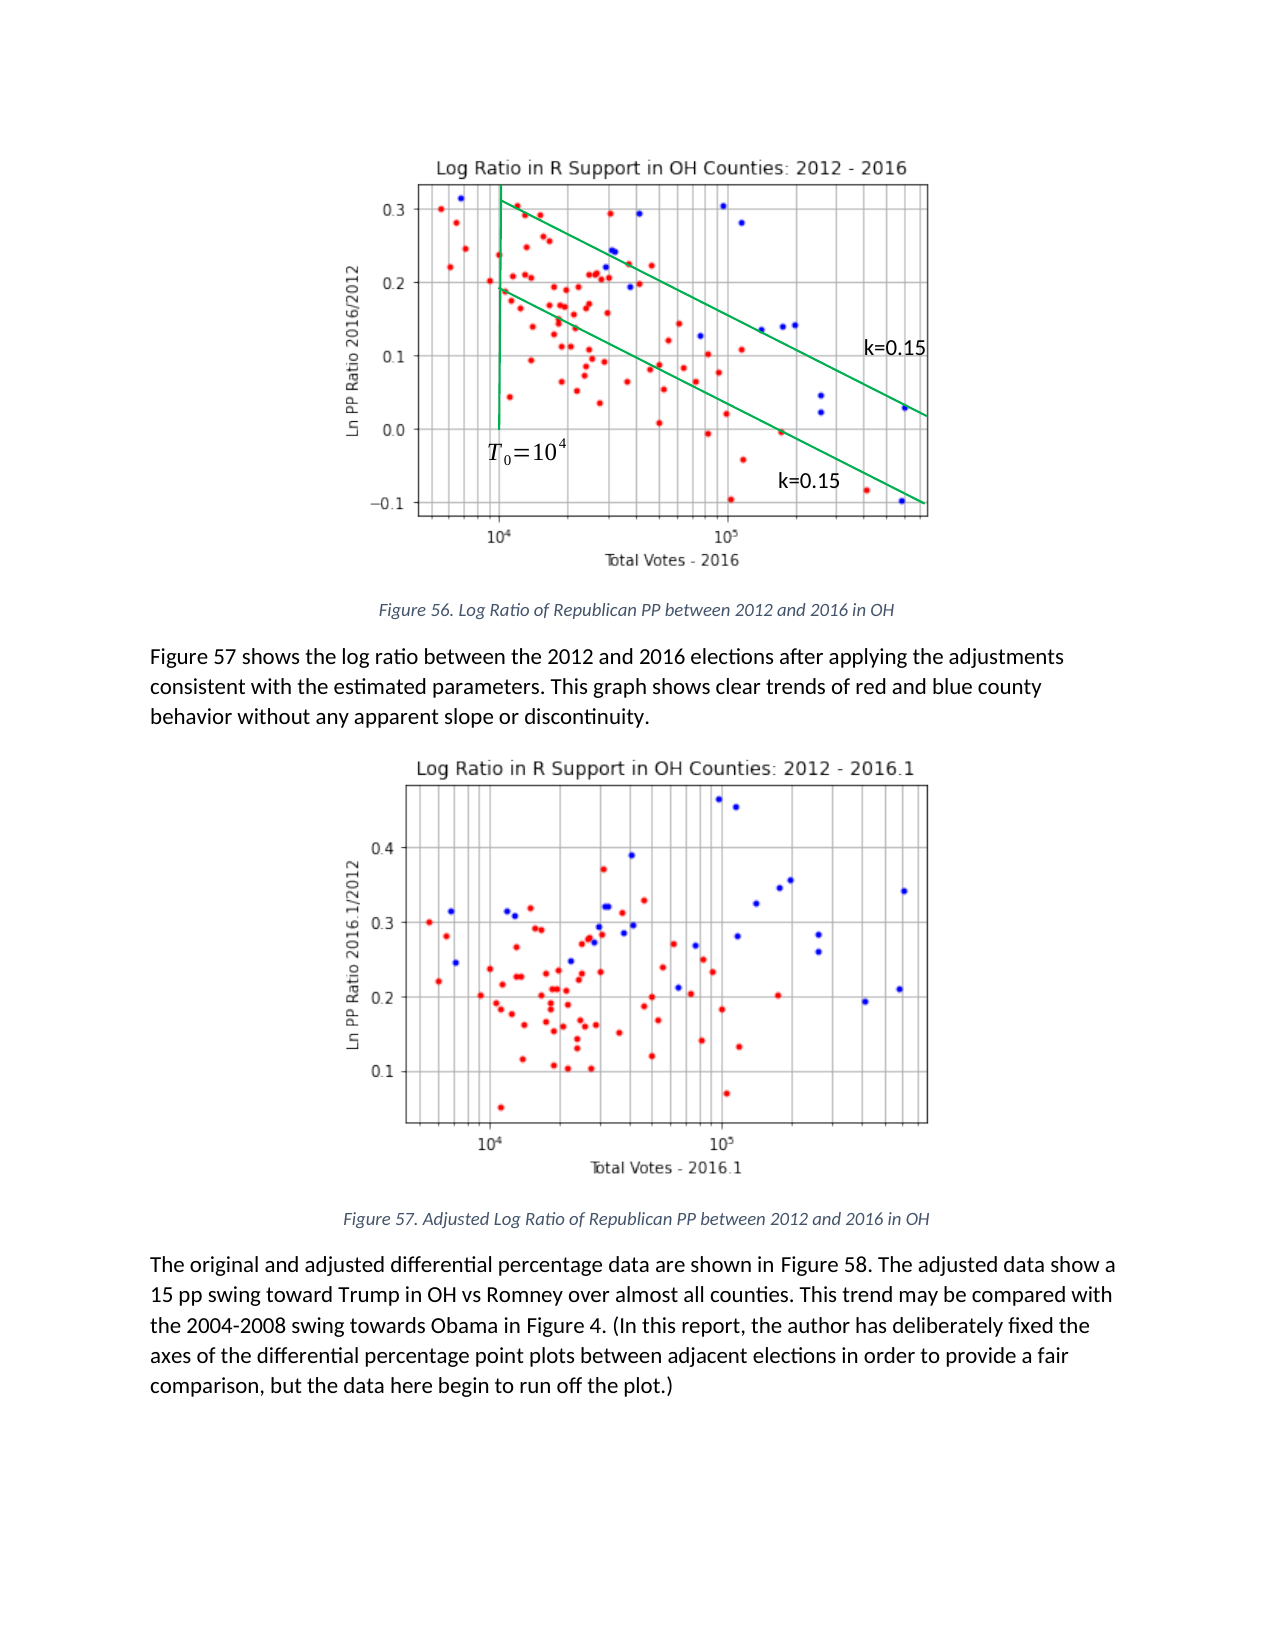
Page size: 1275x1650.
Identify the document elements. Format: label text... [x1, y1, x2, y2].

picture [337, 749, 938, 1188]
picture [337, 150, 938, 580]
text The original and adjusted differential percentage data are shown in Figure 58. The adjusted data show a 15 pp swing toward Trump in OH vs Romney over almost all counties. This trend may be compared with the 2004-2008 swing towards Obama in Figure 4. (In this report, the author has deliberately fixed the axes of the differential percentage point plots between adjacent elections in order to provide a fair comparison, but the data here begin to run off the plot.) [150, 1250, 1125, 1399]
text Figure 57 shows the log ratio between the 2012 and 2016 elections after applying the adjustments consistent with the estimated parameters. This graph shows clear trends of red and blue county behavior without any apparent slope or discontinuity. [150, 642, 1125, 730]
